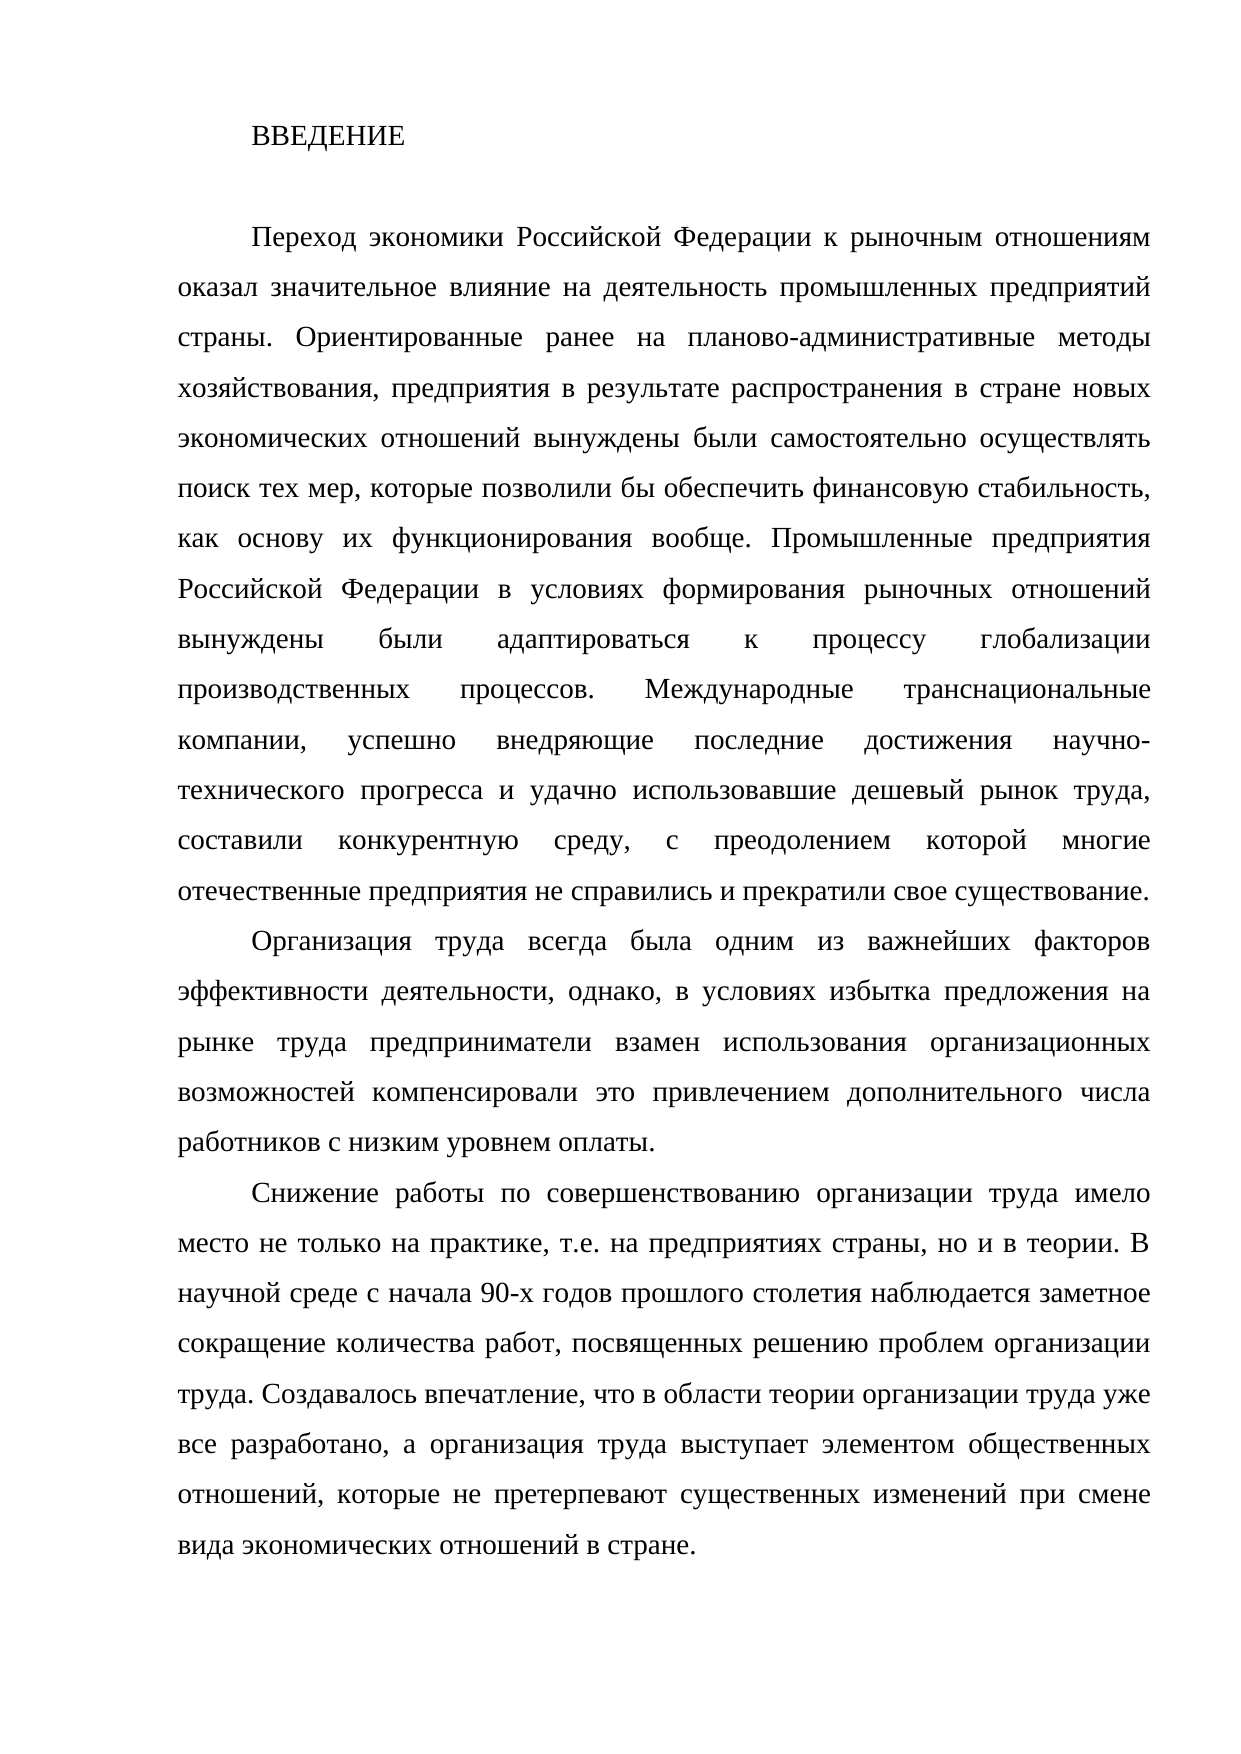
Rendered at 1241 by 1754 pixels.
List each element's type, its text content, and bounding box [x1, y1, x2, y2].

text Организация труда всегда была одним из важнейших факторов эффективности деятельности, однако, в условиях избытка предложения на рынке труда предприниматели взамен использования организационных возможностей компенсировали это привлечением дополнительного числа работников с низким уровнем оплаты. [177, 923, 1152, 1158]
text ВВЕДЕНИЕ [177, 118, 1152, 152]
text Снижение работы по совершенствованию организации труда имело место не только на практике, т.е. на предприятиях страны, но и в теории. В научной среде с начала 90-х годов прошлого столетия наблюдается заметное сокращение количества работ, посвященных решению проблем организации труда. Создавалось впечатление, что в области теории организации труда уже все разработано, а организация труда выступает элементом общественных отношений, которые не претерпевают существенных изменений при смене вида экономических отношений в стране. [177, 1175, 1152, 1560]
text Переход экономики Российской Федерации к рыночным отношениям оказал значительное влияние на деятельность промышленных предприятий страны. Ориентированные ранее на планово-административные методы хозяйствования, предприятия в результате распространения в стране новых экономических отношений вынуждены были самостоятельно осуществлять поиск тех мер, которые позволили бы обеспечить финансовую стабильность, как основу их функционирования вообще. Промышленные предприятия Российской Федерации в условиях формирования рыночных отношений вынуждены были адаптироваться к процессу глобализации производственных процессов. Международные транснациональные компании, успешно внедряющие последние достижения научно-технического прогресса и удачно использовавшие дешевый рынок труда, составили конкурентную среду, с преодолением которой многие отечественные предприятия не справились и прекратили свое существование. [177, 219, 1152, 906]
